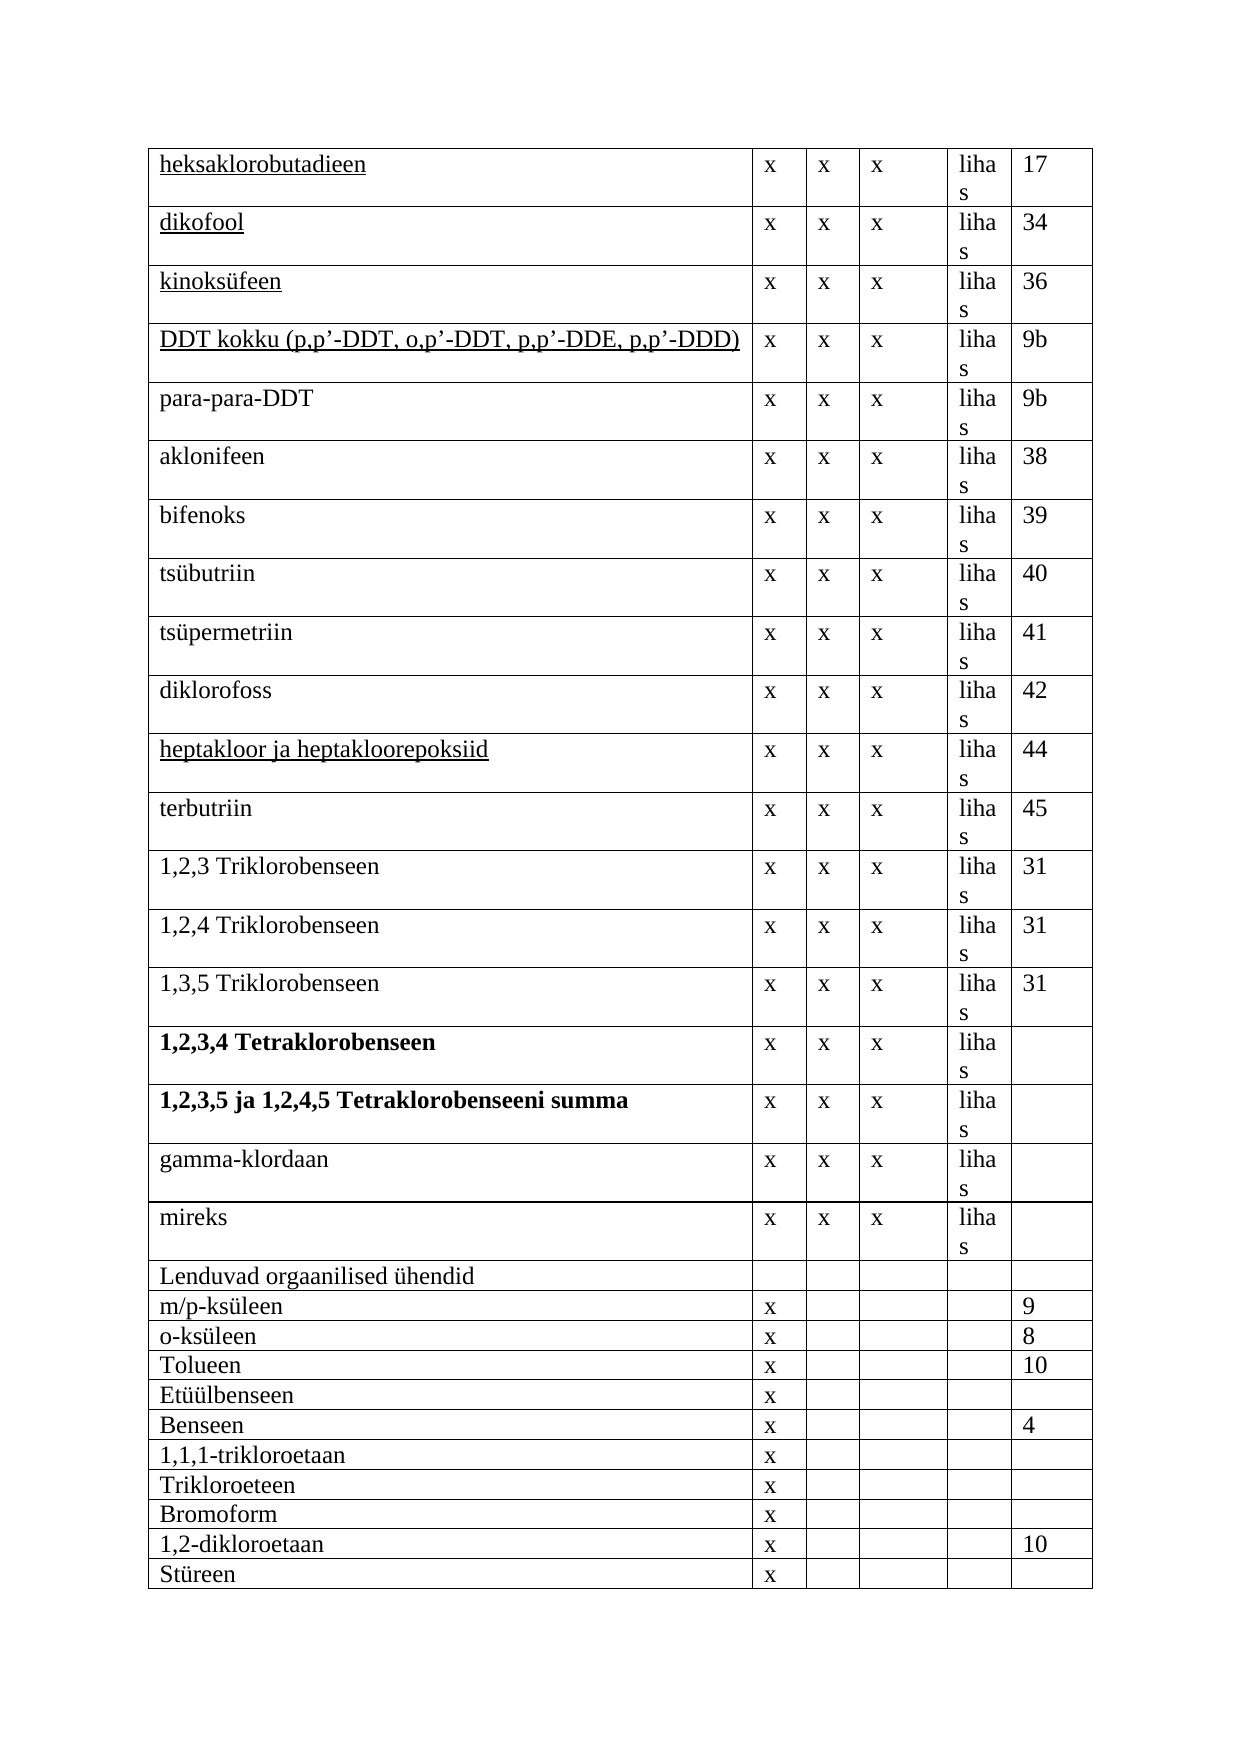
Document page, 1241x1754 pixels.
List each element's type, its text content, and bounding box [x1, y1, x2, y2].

table_cell kinoksüfeen [149, 266, 752, 323]
table_cell [807, 1291, 859, 1320]
table_cell [807, 1440, 859, 1469]
table_cell [948, 1440, 1011, 1469]
table_cell [1012, 1144, 1092, 1201]
table_cell x [807, 1027, 859, 1084]
table_cell lihas [948, 968, 1011, 1026]
table_cell x [860, 1085, 947, 1143]
table_cell [1012, 1380, 1092, 1409]
table_cell lihas [948, 500, 1011, 557]
table_cell 31 [1012, 968, 1092, 1026]
table_cell lihas [948, 207, 1011, 265]
table_cell x [753, 266, 806, 323]
table_cell [1012, 1203, 1092, 1260]
table_cell x [807, 968, 859, 1026]
table_cell x [753, 1321, 806, 1349]
table_cell x [807, 1203, 859, 1260]
table_cell x [860, 266, 947, 323]
table_cell [1012, 1027, 1092, 1084]
table_cell x [753, 1440, 806, 1469]
table_cell x [753, 1380, 806, 1409]
table_cell [1012, 1470, 1092, 1498]
table_cell 40 [1012, 559, 1092, 616]
table_cell 45 [1012, 793, 1092, 850]
table_cell lihas [948, 1144, 1011, 1201]
table_cell 10 [1012, 1351, 1092, 1379]
table_cell lihas [948, 1027, 1011, 1084]
table_cell x [807, 734, 859, 792]
table_cell x [860, 910, 947, 967]
table_cell lihas [948, 441, 1011, 499]
table_cell x [753, 1027, 806, 1084]
table_cell x [860, 734, 947, 792]
table_cell [948, 1529, 1011, 1558]
table_cell x [753, 793, 806, 850]
table_cell x [807, 149, 859, 206]
table_cell 31 [1012, 851, 1092, 909]
table_cell [948, 1500, 1011, 1528]
table_cell [948, 1559, 1011, 1588]
table_cell Benseen [149, 1410, 752, 1439]
table_cell x [807, 1085, 859, 1143]
table_cell Stüreen [149, 1559, 752, 1588]
table_cell Etüülbenseen [149, 1380, 752, 1409]
table_cell lihas [948, 1085, 1011, 1143]
table_cell x [753, 910, 806, 967]
table_cell x [753, 559, 806, 616]
table_cell [860, 1440, 947, 1469]
table_cell [948, 1410, 1011, 1439]
table_cell x [753, 324, 806, 382]
table_cell lihas [948, 676, 1011, 733]
table_cell x [753, 1203, 806, 1260]
table_cell x [753, 734, 806, 792]
table_cell 1,2-dikloroetaan [149, 1529, 752, 1558]
table_cell x [807, 676, 859, 733]
table_cell [1012, 1500, 1092, 1528]
table_cell [860, 1410, 947, 1439]
table_cell 8 [1012, 1321, 1092, 1349]
table_cell DDT kokku (p,p’-DDT, o,p’-DDT, p,p’-DDE, p,p’-DDD) [149, 324, 752, 382]
table_cell x [807, 559, 859, 616]
table_cell x [807, 207, 859, 265]
table_cell x [753, 1291, 806, 1320]
table_cell x [753, 676, 806, 733]
table_cell lihas [948, 559, 1011, 616]
table_cell 34 [1012, 207, 1092, 265]
table_cell 10 [1012, 1529, 1092, 1558]
table_cell [1012, 1085, 1092, 1143]
table_cell 38 [1012, 441, 1092, 499]
table_cell 1,1,1-trikloroetaan [149, 1440, 752, 1469]
table_cell x [860, 149, 947, 206]
table_cell [1012, 1261, 1092, 1290]
table_cell x [807, 793, 859, 850]
table_cell dikofool [149, 207, 752, 265]
table_cell 41 [1012, 617, 1092, 674]
table_cell lihas [948, 149, 1011, 206]
table_cell x [807, 266, 859, 323]
table_cell 44 [1012, 734, 1092, 792]
table_cell x [807, 851, 859, 909]
table_cell [807, 1351, 859, 1379]
table_cell lihas [948, 617, 1011, 674]
table_cell x [753, 1529, 806, 1558]
table_cell lihas [948, 1203, 1011, 1260]
table_cell x [753, 1470, 806, 1498]
table_cell x [860, 207, 947, 265]
table_cell x [860, 676, 947, 733]
table_cell 17 [1012, 149, 1092, 206]
table_cell 9 [1012, 1291, 1092, 1320]
table_cell [948, 1321, 1011, 1349]
table_cell tsübutriin [149, 559, 752, 616]
table_cell x [860, 383, 947, 440]
table_cell [807, 1500, 859, 1528]
table_cell x [753, 851, 806, 909]
table_cell para-para-DDT [149, 383, 752, 440]
table_cell lihas [948, 324, 1011, 382]
table_cell 9b [1012, 324, 1092, 382]
table_cell 1,2,3,5 ja 1,2,4,5 Tetraklorobenseeni summa [149, 1085, 752, 1143]
table_cell gamma-klordaan [149, 1144, 752, 1201]
table_cell [948, 1261, 1011, 1290]
table_cell [860, 1500, 947, 1528]
table_cell [860, 1470, 947, 1498]
table_cell x [860, 1027, 947, 1084]
table_cell bifenoks [149, 500, 752, 557]
table_cell x [860, 968, 947, 1026]
table_cell lihas [948, 910, 1011, 967]
table_cell lihas [948, 793, 1011, 850]
table_cell [807, 1470, 859, 1498]
table_cell lihas [948, 266, 1011, 323]
table_cell [860, 1529, 947, 1558]
table_cell [948, 1291, 1011, 1320]
table_cell x [860, 793, 947, 850]
table_cell o-ksüleen [149, 1321, 752, 1349]
table_cell 39 [1012, 500, 1092, 557]
table_cell mireks [149, 1203, 752, 1260]
table_cell [860, 1351, 947, 1379]
table_cell x [753, 1085, 806, 1143]
table_cell x [753, 1559, 806, 1588]
table_cell x [753, 149, 806, 206]
table_cell [860, 1261, 947, 1290]
table_cell x [753, 441, 806, 499]
table_cell x [753, 968, 806, 1026]
table_cell [807, 1410, 859, 1439]
table_cell lihas [948, 734, 1011, 792]
table_cell x [860, 1203, 947, 1260]
table_cell heptakloor ja heptakloorepoksiid [149, 734, 752, 792]
table_cell [1012, 1559, 1092, 1588]
table_cell [948, 1351, 1011, 1379]
table_cell lihas [948, 383, 1011, 440]
table_cell [807, 1321, 859, 1349]
table_cell x [753, 1144, 806, 1201]
table_cell x [753, 1410, 806, 1439]
table_cell aklonifeen [149, 441, 752, 499]
table_cell tsüpermetriin [149, 617, 752, 674]
table_cell x [807, 910, 859, 967]
table_cell x [807, 500, 859, 557]
table_cell 1,3,5 Triklorobenseen [149, 968, 752, 1026]
table_cell [753, 1261, 806, 1290]
table_cell [860, 1380, 947, 1409]
table_cell [807, 1559, 859, 1588]
table_cell diklorofoss [149, 676, 752, 733]
table_cell x [860, 851, 947, 909]
table_cell x [860, 559, 947, 616]
table_cell x [807, 324, 859, 382]
table_cell [948, 1380, 1011, 1409]
table_cell terbutriin [149, 793, 752, 850]
table_cell x [807, 383, 859, 440]
table_cell 1,2,3 Triklorobenseen [149, 851, 752, 909]
table_cell Tolueen [149, 1351, 752, 1379]
table_cell [948, 1470, 1011, 1498]
table_cell x [860, 441, 947, 499]
table_cell 1,2,3,4 Tetraklorobenseen [149, 1027, 752, 1084]
table_cell [1012, 1440, 1092, 1469]
table_cell [860, 1559, 947, 1588]
table_cell x [860, 1144, 947, 1201]
table_cell x [753, 207, 806, 265]
table_cell x [860, 324, 947, 382]
table_cell lihas [948, 851, 1011, 909]
table_cell 36 [1012, 266, 1092, 323]
table_cell [807, 1261, 859, 1290]
table_cell x [860, 617, 947, 674]
table_cell Trikloroeteen [149, 1470, 752, 1498]
table_cell x [807, 617, 859, 674]
table_cell x [807, 1144, 859, 1201]
table_cell [807, 1380, 859, 1409]
table_cell [860, 1291, 947, 1320]
table_cell heksaklorobutadieen [149, 149, 752, 206]
table_cell x [753, 617, 806, 674]
table_cell 31 [1012, 910, 1092, 967]
table_cell m/p-ksüleen [149, 1291, 752, 1320]
table_cell x [860, 500, 947, 557]
table_cell Bromoform [149, 1500, 752, 1528]
table_cell 1,2,4 Triklorobenseen [149, 910, 752, 967]
table_cell x [753, 1351, 806, 1379]
table_cell 4 [1012, 1410, 1092, 1439]
table_cell [860, 1321, 947, 1349]
table_cell x [753, 383, 806, 440]
table_cell Lenduvad orgaanilised ühendid [149, 1261, 752, 1290]
table_cell 9b [1012, 383, 1092, 440]
table_cell 42 [1012, 676, 1092, 733]
table_cell [807, 1529, 859, 1558]
table_cell x [807, 441, 859, 499]
table_cell x [753, 1500, 806, 1528]
table_cell x [753, 500, 806, 557]
